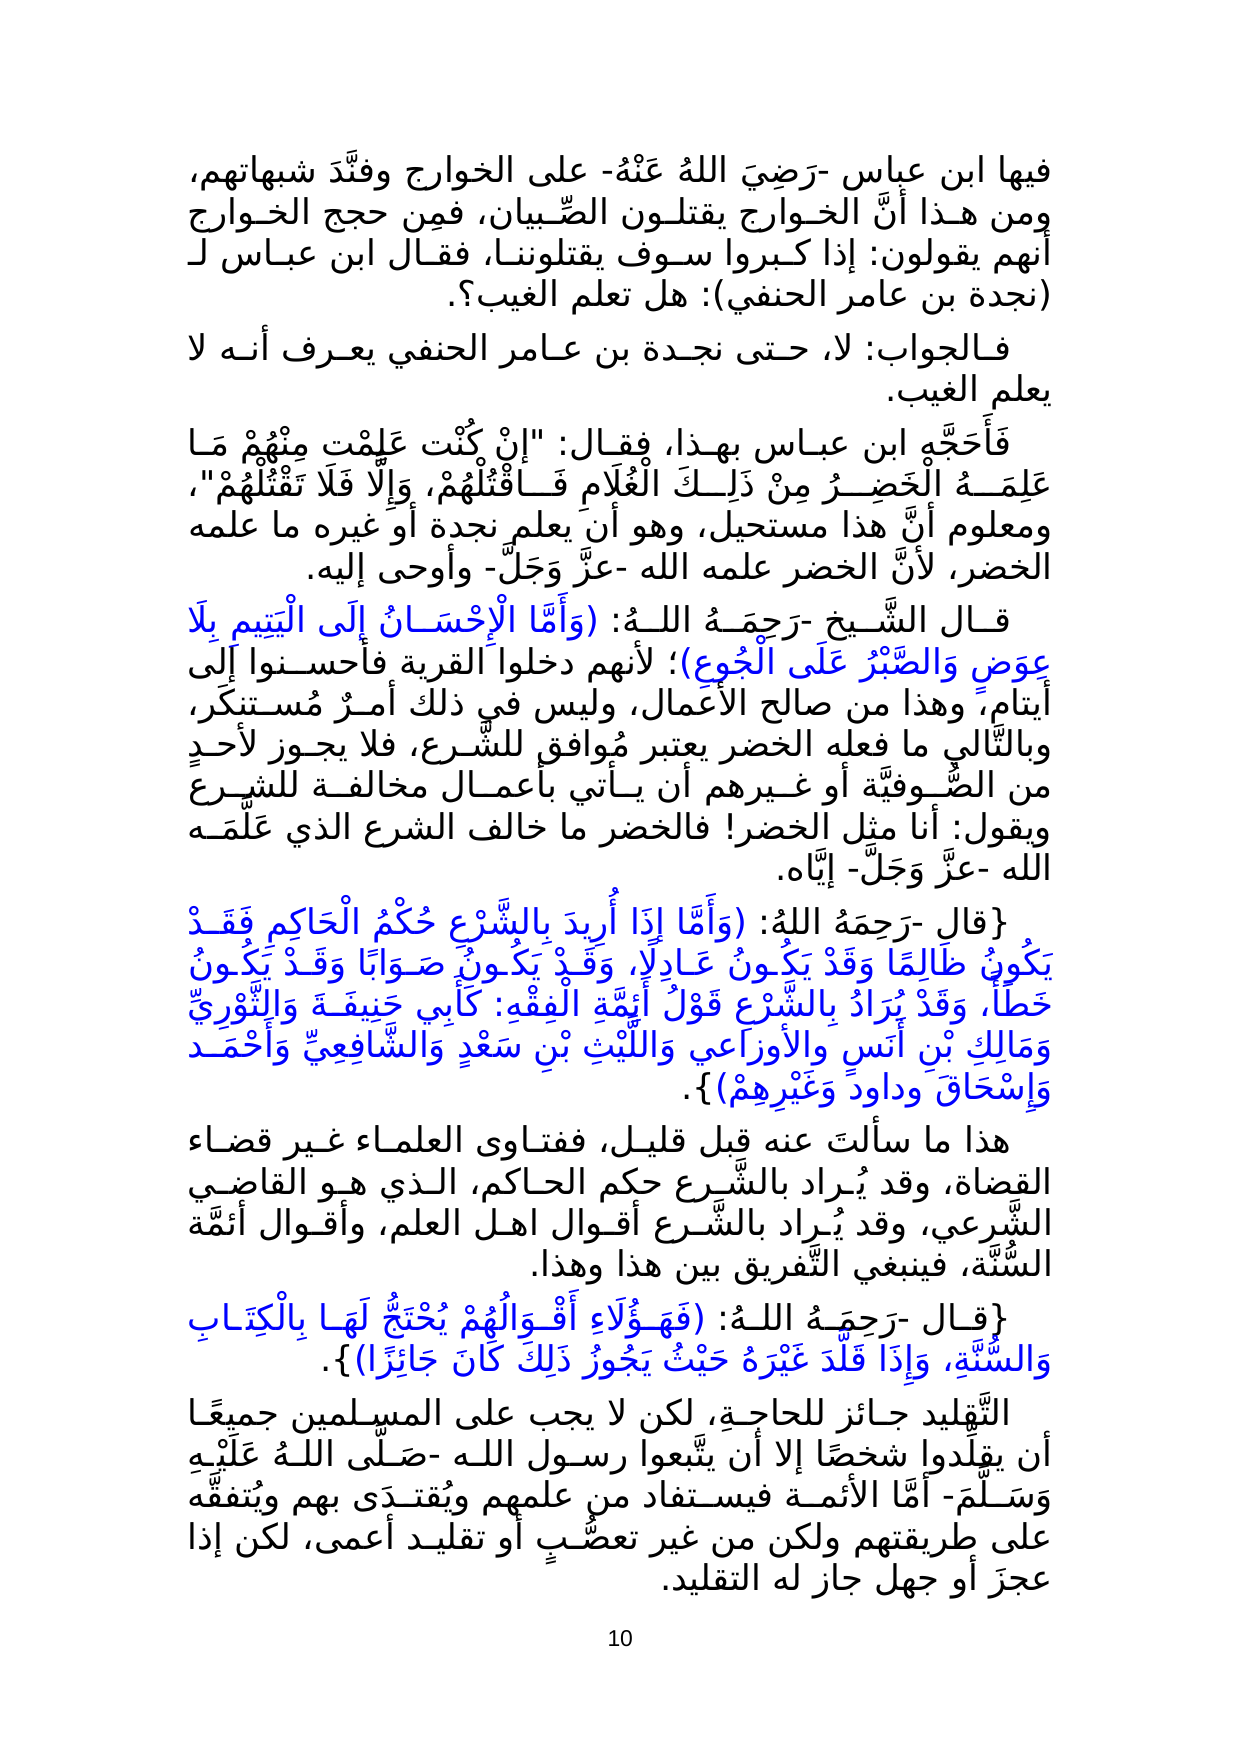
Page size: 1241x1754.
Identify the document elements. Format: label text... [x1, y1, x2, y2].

text فالجواب: لا، حتى نجدة بن عامر الحنفي يعرف أنه لا يعلم الغيب. [187, 327, 1053, 410]
text التَّقليد جائز للحاجةِ، لكن لا يجب على المسلمين جميعًا أن يقلِّدوا شخصًا إلا أن يتَّبعوا رسول الله -صَلَّى اللهُ عَلَيْهِ وَسَلَّمَ- أمَّا الأئمة فيستفاد من علمهم ويُقتدَى بهم ويُتفقَّه على طريقتهم ولكن من غير تعصُّبٍ أو تقليد أعمى، لكن إذا عجزَ أو جهل جاز له التقليد. [187, 1392, 1053, 1599]
text قال الشَّيخ -رَحِمَهُ اللهُ: (وَأَمَّا الْإِحْسَانُ إلَى الْيَتِيمِ بِلَا عِوَضٍ وَالصَّبْرُ عَلَى الْجُوعِ)؛ لأنهم دخلوا القرية فأحسنوا إلى أيتام، وهذا من صالح الأعمال، وليس في ذلك أمرٌ مُستنكَر، وبالتَّالي ما فعله الخضر يعتبر مُوافق للشَّرع، فلا يجوز لأحدٍ من الصُّوفيَّة أو غيرهم أن يأتي بأعمال مخالفة للشرع ويقول: أنا مثل الخضر! فالخضر ما خالف الشرع الذي عَلَّمَه الله -عزَّ وَجَلَّ- إيَّاه. [187, 600, 1053, 889]
text {قال -رَحِمَهُ اللهُ: (وَأَمَّا إذَا أُرِيدَ بِالشَّرْعِ حُكْمُ الْحَاكِمِ فَقَدْ يَكُونُ ظَالِمًا وَقَدْ يَكُونُ عَادِلًا، وَقَدْ يَكُونُ صَوَابًا وَقَدْ يَكُونُ خَطَأً، وَقَدْ يُرَادُ بِالشَّرْعِ قَوْلُ أَئِمَّةِ الْفِقْهِ: كَأَبِي حَنِيفَةَ وَالثَّوْرِيِّ وَمَالِكِ بْنِ أَنَسٍ والأوزاعي وَاللَّيْثِ بْنِ سَعْدٍ وَالشَّافِعِيِّ وَأَحْمَد وَإِسْحَاقَ وداود وَغَيْرِهِمْ)}. [187, 901, 1053, 1107]
text فَأَحَجَّه ابن عباس بهذا، فقال: "إنْ كُنْت عَلِمْت مِنْهُمْ مَا عَلِمَهُ الْخَضِرُ مِنْ ذَلِكَ الْغُلَامِ فَاقْتُلْهُمْ، وَإِلَّا فَلَا تَقْتُلْهُمْ"، ومعلوم أنَّ هذا مستحيل، وهو أن يعلم نجدة أو غيره ما علمه الخضر، لأنَّ الخضر علمه الله -عزَّ وَجَلَّ- وأوحى إليه. [187, 422, 1053, 587]
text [187, 150, 1053, 315]
text هذا ما سألتَ عنه قبل قليل، ففتاوى العلماء غير قضاء القضاة، وقد يُراد بالشَّرع حكم الحاكم، الذي هو القاضي الشَّرعي، وقد يُراد بالشَّرع أقوال اهل العلم، وأقوال أئمَّة السُّنَّة، فينبغي التَّفريق بين هذا وهذا. [187, 1120, 1053, 1285]
text {قال -رَحِمَهُ اللهُ: (فَهَؤُلَاءِ أَقْوَالُهُمْ يُحْتَجُّ لَهَا بِالْكِتَابِ وَالسُّنَّةِ، وَإِذَا قَلَّدَ غَيْرَهُ حَيْثُ يَجُوزُ ذَلِكَ كَانَ جَائِزًا)}. [187, 1297, 1053, 1380]
